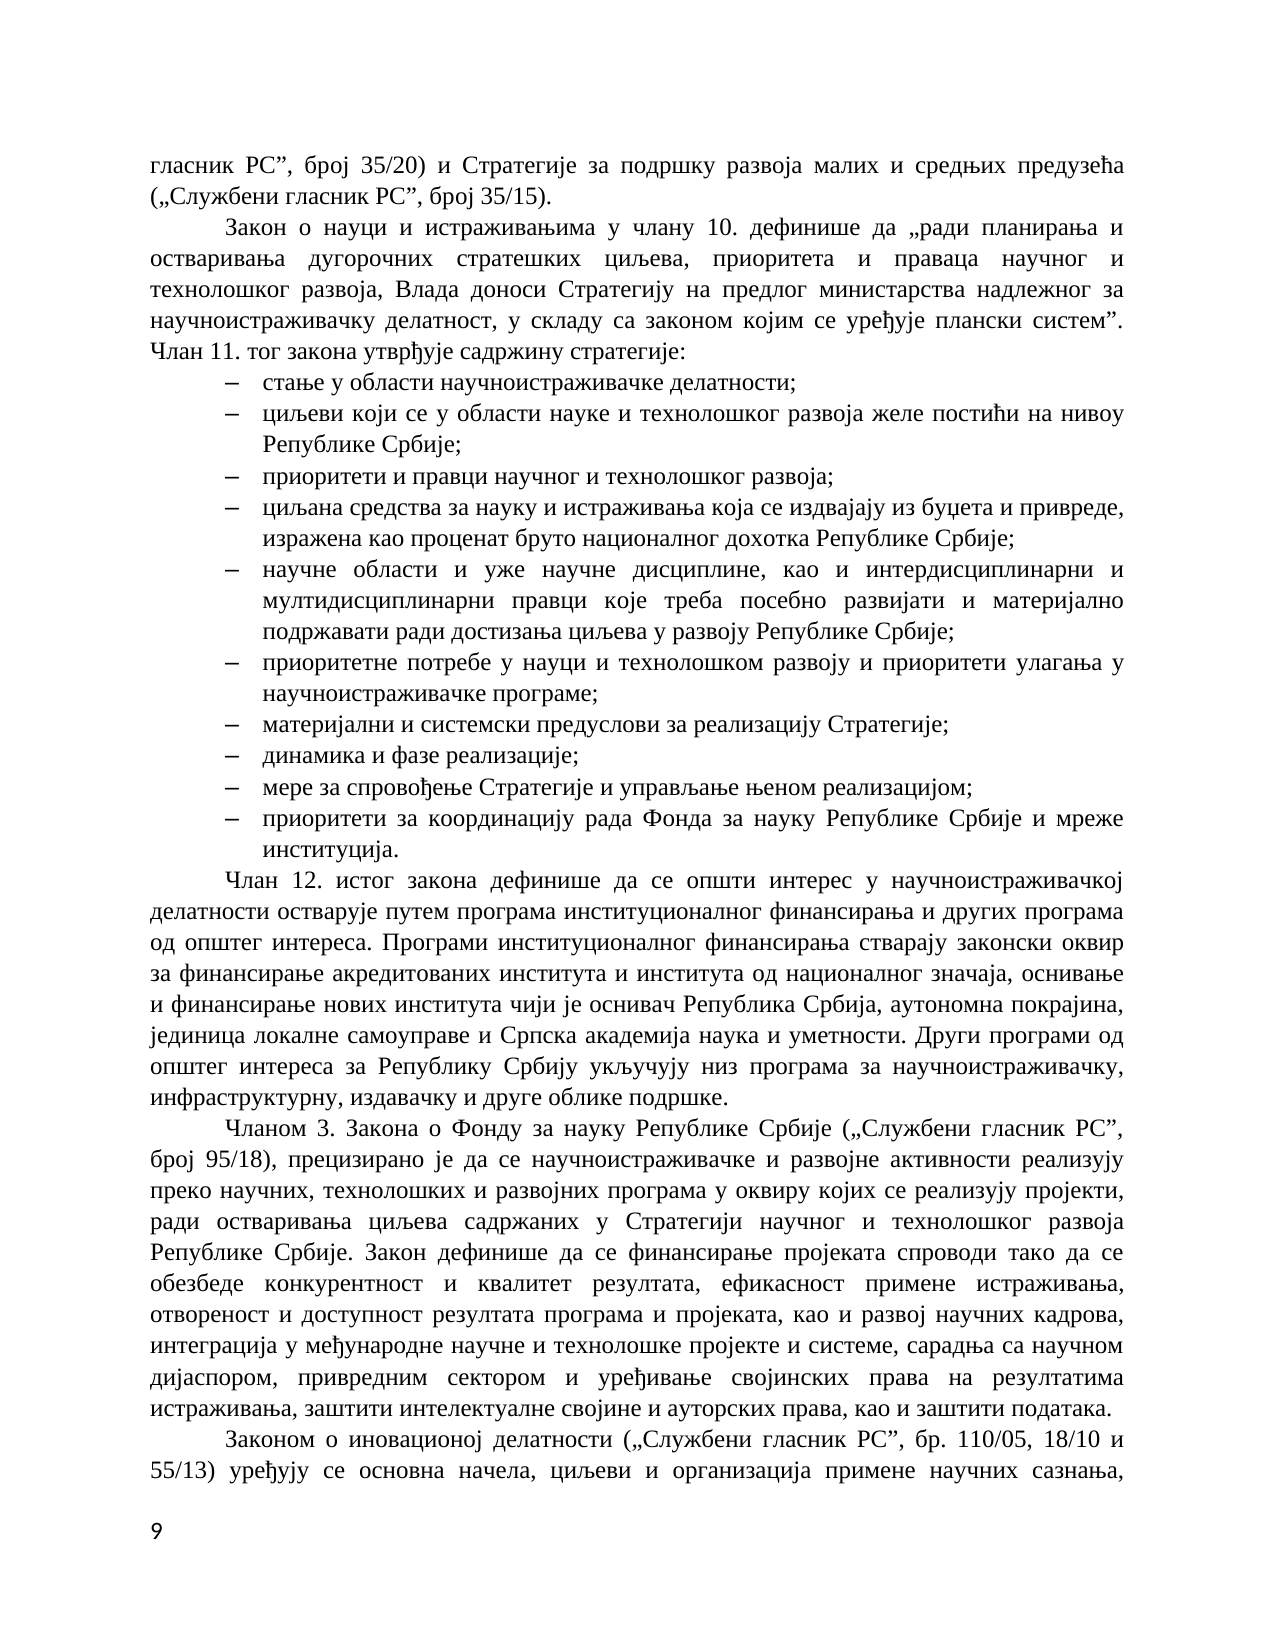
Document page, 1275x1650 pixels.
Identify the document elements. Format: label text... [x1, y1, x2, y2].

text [150, 1424, 1125, 1483]
list приоритети и правци научног и технолошког развоја; [225, 461, 1125, 489]
list динамика и фазе реализације; [225, 741, 1125, 769]
list приоритети за координацију рада Фонда за науку Републике Србије и мреже институција. [225, 803, 1125, 863]
text Члан 12. истог закона дефинише да се општи интерес у научноистраживачкој делатности остварује путем програма институционалног финансирања и других програма од општег интереса. Програми институционалног финансирања стварају законски оквир за финансирање акредитованих института и института од националног значаја, оснивање и финансирање нових института чији је оснивач Република Србија, аутономна покрајина, јединица локалне самоуправе и Српска академија наука и уметности. Други програми од општег интереса за Републику Србију укључују низ програма за научноистраживачку, инфраструктурну, издавачку и друге облике подршке. [150, 865, 1125, 1111]
list стање у области научноистраживачке делатности; [225, 367, 1125, 396]
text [150, 150, 1125, 210]
text Закон о науци и истраживањима у члану 10. дефинише да „ради планирања и остваривања дугорочних стратешких циљева, приоритета и праваца научног и технолошког развоја, Влада доноси Стратегију на предлог министарства надлежног за научноистраживачку делатност, у складу са законом којим се уређује плански систем”. Члан 11. тог закона утврђује садржину стратегије: [150, 212, 1125, 365]
list материјални и системски предуслови за реализацију Стратегије; [225, 709, 1125, 738]
list приоритетне потребе у науци и технолошком развоју и приоритети улагања у научноистраживачке програме; [225, 647, 1125, 707]
list циљана средства за науку и истраживања која се издвајају из буџета и привреде, изражена као проценат бруто националног дохотка Републике Србије; [225, 492, 1125, 552]
list научне области и уже научне дисциплине, као и интердисциплинарни и мултидисциплинарни правци које треба посебно развијати и материјално подржавати ради достизања циљева у развоју Републике Србије; [225, 554, 1125, 645]
list циљеви који се у области науке и технолошког развоја желе постићи на нивоу Републике Србије; [225, 398, 1125, 458]
list мере за спровођење Стратегије и управљање њеном реализацијом; [225, 772, 1125, 801]
text Чланом 3. Закона о Фонду за науку Републике Србије („Службени гласник РС”, број 95/18), прецизирано је да се научноистраживачке и развојне активности реализују преко научних, технолошких и развојних програма у оквиру којих се реализују пројекти, ради остваривања циљева садржаних у Стратегији научног и технолошког развоја Републике Србије. Закон дефинише да се финансирање пројеката спроводи тако да се обезбеде конкурентност и квалитет резултата, ефикасност примене истраживања, отвореност и доступност резултата програма и пројеката, као и развој научних кадрова, интеграција у међународне научне и технолошке пројекте и системе, сарадња са научном дијаспором, привредним сектором и уређивање својинских права на резултатима истраживања, заштити интелектуалне својине и ауторских права, као и заштити података. [150, 1113, 1125, 1421]
